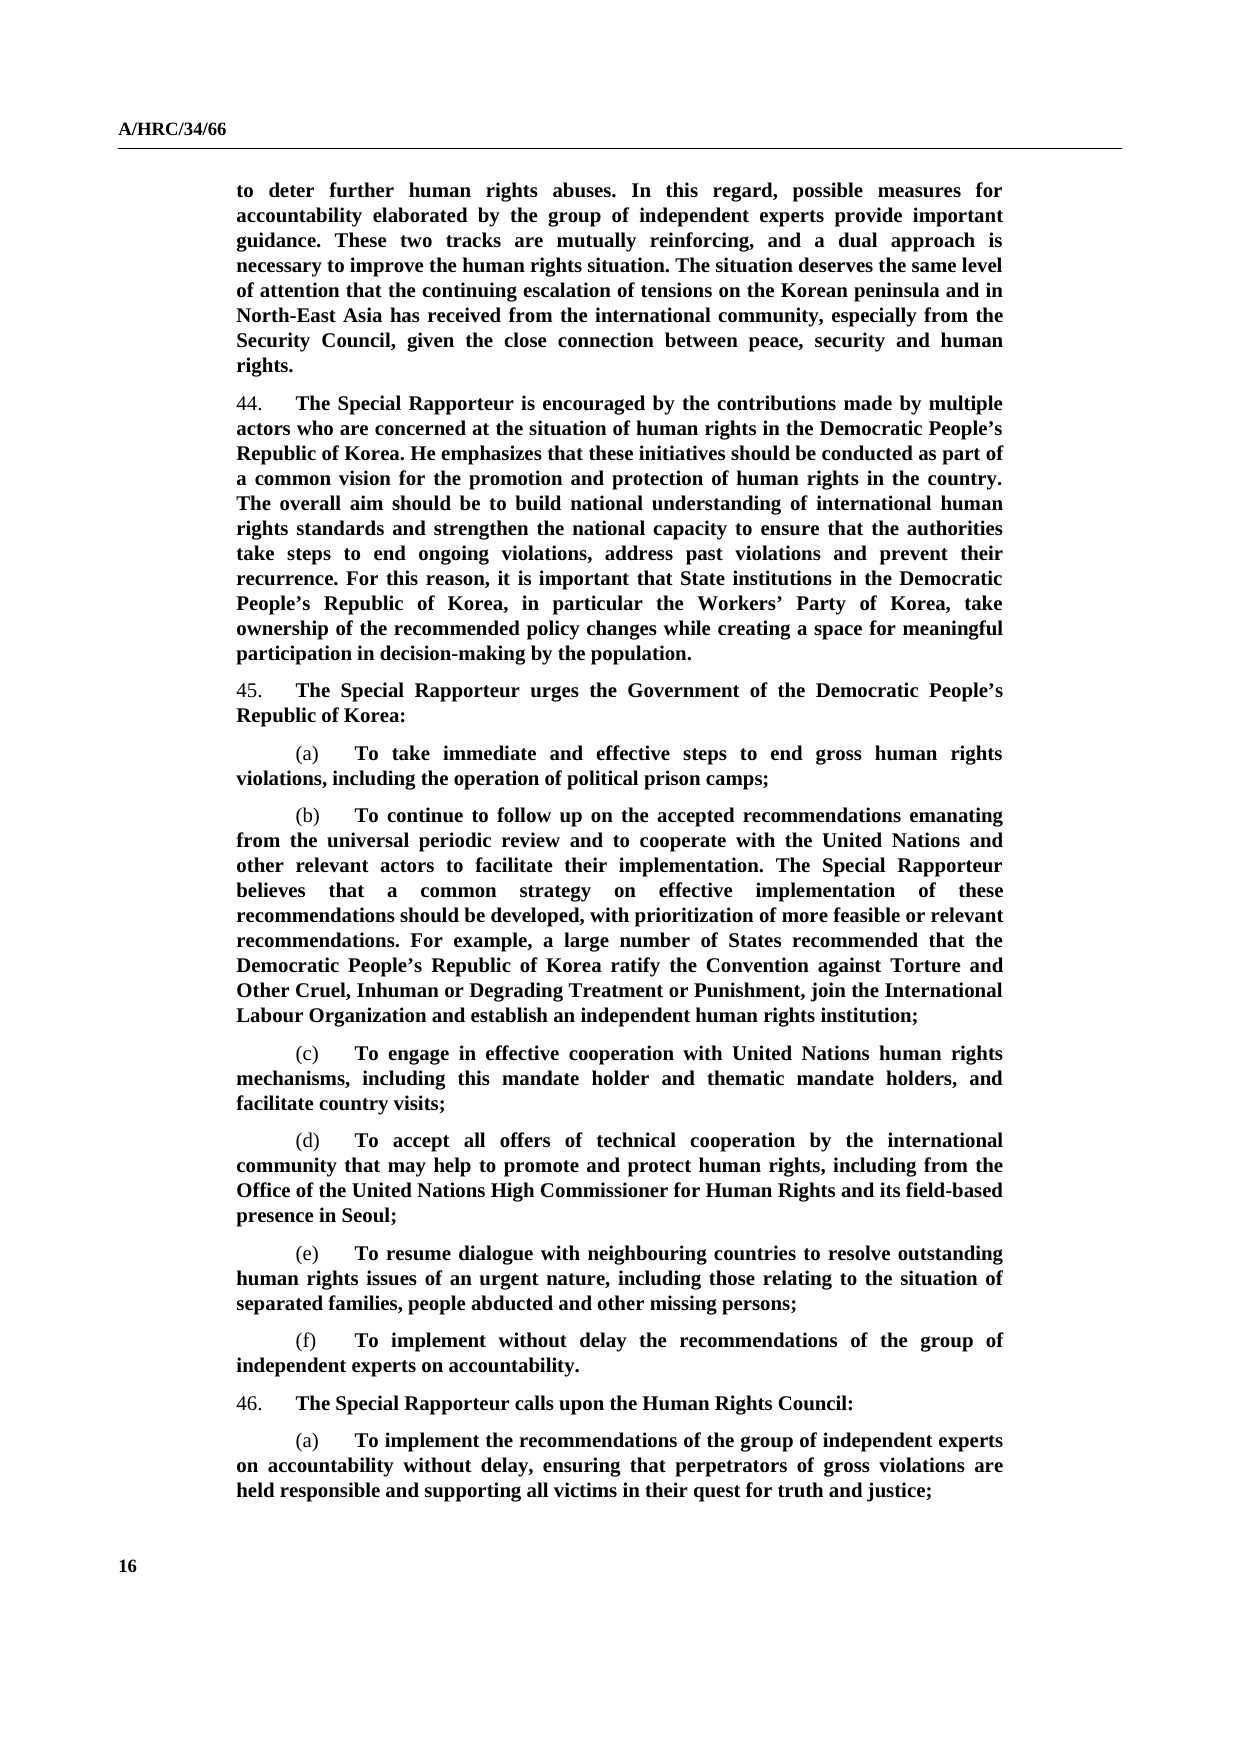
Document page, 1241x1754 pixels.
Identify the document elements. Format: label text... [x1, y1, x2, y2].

text (b) To continue to follow up on the accepted recommendations emanating from the universal periodic review and to cooperate with the United Nations and other relevant actors to facilitate their implementation. The Special Rapporteur believes that a common strategy on effective implementation of these recommendations should be developed, with prioritization of more feasible or relevant recommendations. For example, a large number of States recommended that the Democratic People’s Republic of Korea ratify the Convention against Torture and Other Cruel, Inhuman or Degrading Treatment or Punishment, join the International Labour Organization and establish an independent human rights institution; [236, 802, 1004, 1027]
text (a) To take immediate and effective steps to end gross human rights violations, including the operation of political prison camps; [236, 740, 1004, 790]
text (d) To accept all offers of technical cooperation by the international community that may help to promote and protect human rights, including from the Office of the United Nations High Commissioner for Human Rights and its field-based presence in Seoul; [236, 1127, 1004, 1227]
text (c) To engage in effective cooperation with United Nations human rights mechanisms, including this mandate holder and thematic mandate holders, and facilitate country visits; [236, 1040, 1004, 1115]
text (f) To implement without delay the recommendations of the group of independent experts on accountability. [236, 1327, 1004, 1377]
text (a) To implement the recommendations of the group of independent experts on accountability without delay, ensuring that perpetrators of gross violations are held responsible and supporting all victims in their quest for truth and justice; [236, 1427, 1004, 1502]
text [236, 177, 1004, 377]
text (e) To resume dialogue with neighbouring countries to resolve outstanding human rights issues of an urgent nature, including those relating to the situation of separated families, people abducted and other missing persons; [236, 1240, 1004, 1315]
text 44. The Special Rapporteur is encouraged by the contributions made by multiple actors who are concerned at the situation of human rights in the Democratic People’s Republic of Korea. He emphasizes that these initiatives should be conducted as part of a common vision for the promotion and protection of human rights in the country. The overall aim should be to build national understanding of international human rights standards and strengthen the national capacity to ensure that the authorities take steps to end ongoing violations, address past violations and prevent their recurrence. For this reason, it is important that State institutions in the Democratic People’s Republic of Korea, in particular the Workers’ Party of Korea, take ownership of the recommended policy changes while creating a space for meaningful participation in decision-making by the population. [236, 390, 1004, 665]
text 46. The Special Rapporteur calls upon the Human Rights Council: [236, 1390, 1004, 1415]
text 45. The Special Rapporteur urges the Government of the Democratic People’s Republic of Korea: [236, 677, 1004, 727]
